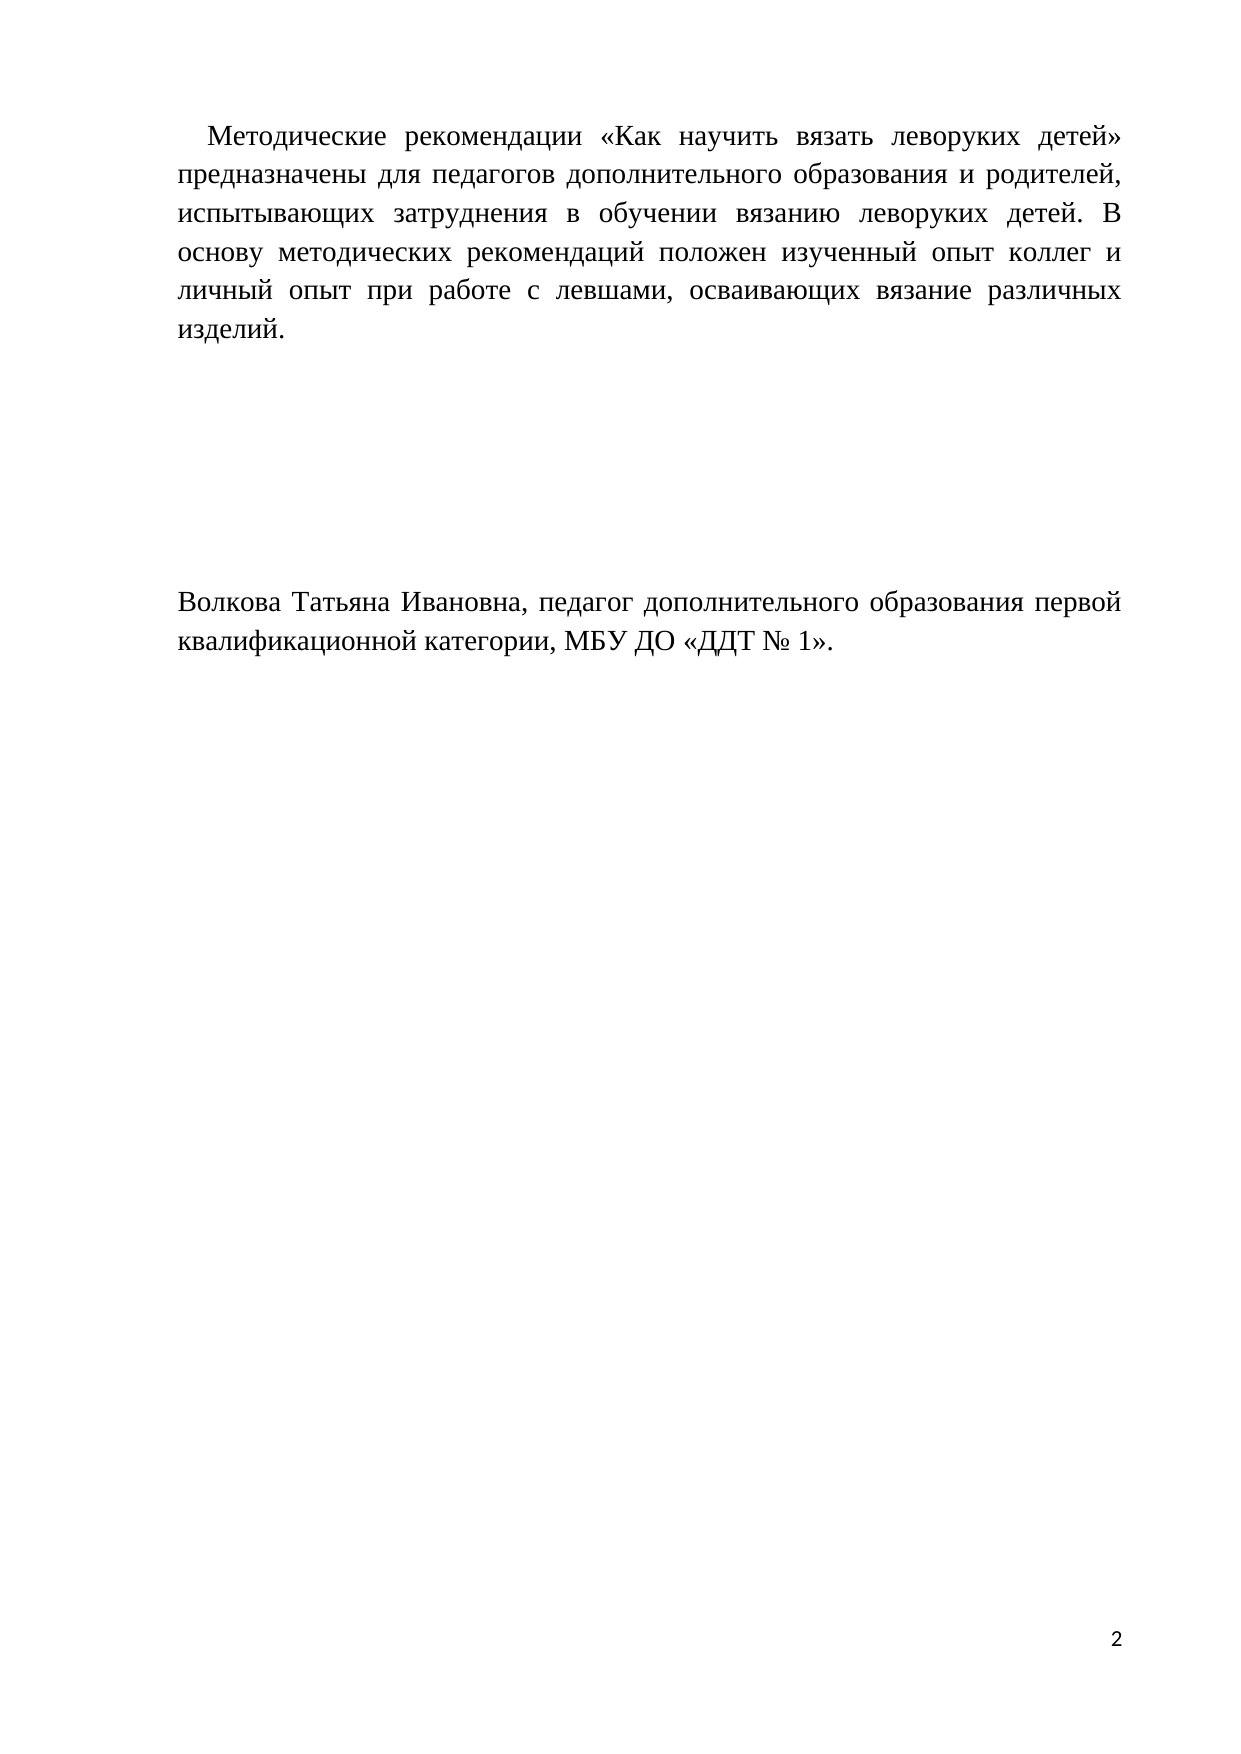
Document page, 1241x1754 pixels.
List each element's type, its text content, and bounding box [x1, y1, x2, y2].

text Методические рекомендации «Как научить вязать леворуких детей» предназначены для педагогов дополнительного образования и родителей, испытывающих затруднения в обучении вязанию леворуких детей. В основу методических рекомендаций положен изученный опыт коллег и личный опыт при работе с левшами, осваивающих вязание различных изделий. [177, 118, 1122, 344]
text Волкова Татьяна Ивановна, педагог дополнительного образования первой квалификационной категории, МБУ ДО «ДДТ № 1». [177, 584, 1122, 657]
